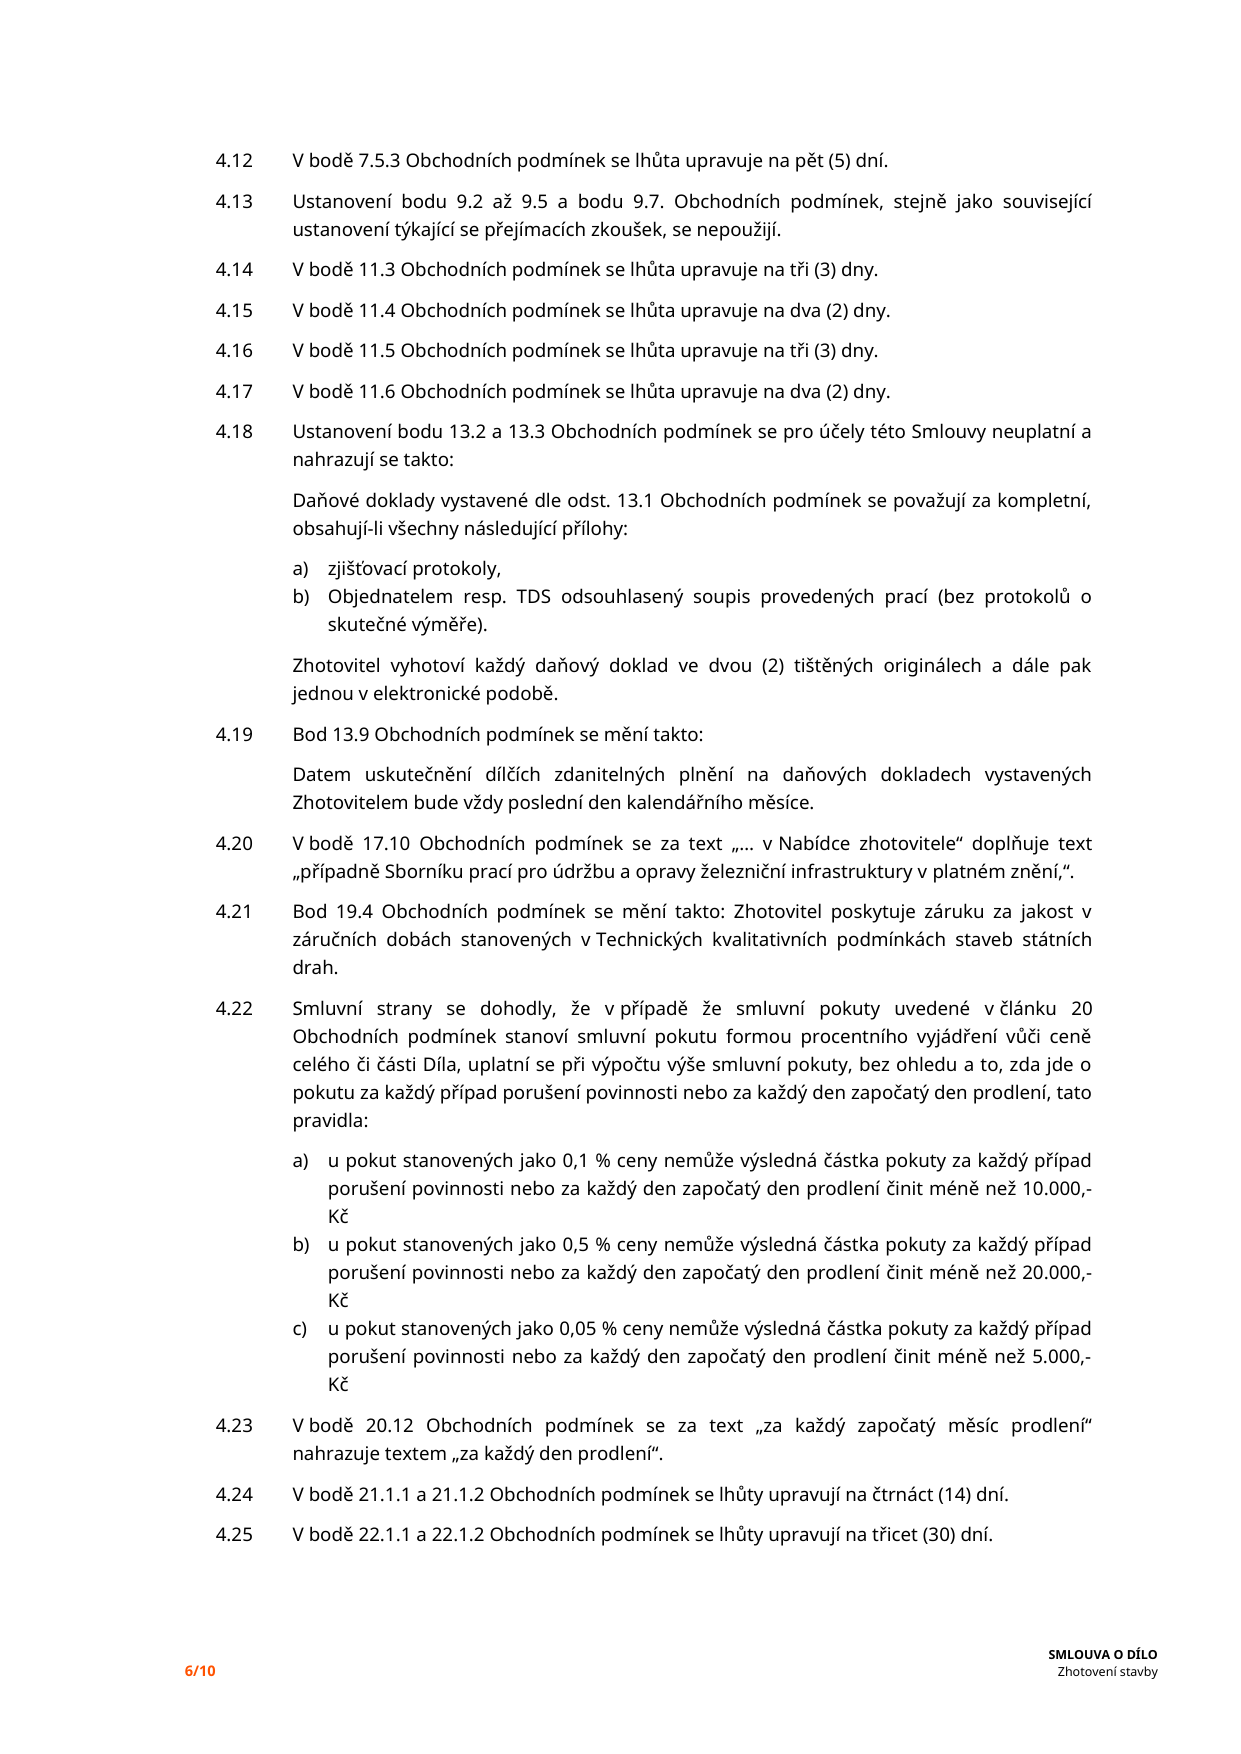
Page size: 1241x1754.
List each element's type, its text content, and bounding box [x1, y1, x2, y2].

text V bodě 22.1.1 a 22.1.2 Obchodních podmínek se lhůty upravují na třicet (30) dní. [216, 1521, 1093, 1547]
text Ustanovení bodu 13.2 a 13.3 Obchodních podmínek se pro účely této Smlouvy neuplatní a nahrazují se takto: [216, 419, 1093, 472]
text V bodě 20.12 Obchodních podmínek se za text „za každý započatý měsíc prodlení“ nahrazuje textem „za každý den prodlení“. [216, 1412, 1093, 1466]
text Objednatelem resp. TDS odsouhlasený soupis provedených prací (bez protokolů o skutečné výměře). [292, 584, 1093, 637]
text Bod 19.4 Obchodních podmínek se mění takto: Zhotovitel poskytuje záruku za jakost v záručních dobách stanovených v Technických kvalitativních podmínkách staveb státních drah. [216, 898, 1093, 980]
text Zhotovitel vyhotoví každý daňový doklad ve dvou (2) tištěných originálech a dále pak jednou v elektronické podobě. [292, 652, 1093, 706]
text Ustanovení bodu 9.2 až 9.5 a bodu 9.7. Obchodních podmínek, stejně jako související ustanovení týkající se přejímacích zkoušek, se nepoužijí. [216, 188, 1093, 242]
text V bodě 21.1.1 a 21.1.2 Obchodních podmínek se lhůty upravují na čtrnáct (14) dní. [216, 1481, 1093, 1506]
text V bodě 11.4 Obchodních podmínek se lhůta upravuje na dva (2) dny. [216, 297, 1093, 323]
text V bodě 7.5.3 Obchodních podmínek se lhůta upravuje na pět (5) dní. [216, 147, 1093, 173]
text Bod 13.9 Obchodních podmínek se mění takto: [216, 721, 1093, 746]
text u pokut stanovených jako 0,5 % ceny nemůže výsledná částka pokuty za každý případ porušení povinnosti nebo za každý den započatý den prodlení činit méně než 20.000,- Kč [292, 1232, 1093, 1313]
text V bodě 17.10 Obchodních podmínek se za text „… v Nabídce zhotovitele“ doplňuje text „případně Sborníku prací pro údržbu a opravy železniční infrastruktury v platném znění,“. [216, 830, 1093, 883]
list Datem uskutečnění dílčích zdanitelných plnění na daňových dokladech vystavených Zhotovitelem bude vždy poslední den kalendářního měsíce. [292, 761, 1093, 815]
text u pokut stanovených jako 0,05 % ceny nemůže výsledná částka pokuty za každý případ porušení povinnosti nebo za každý den započatý den prodlení činit méně než 5.000,- Kč [292, 1316, 1093, 1397]
text V bodě 11.5 Obchodních podmínek se lhůta upravuje na tři (3) dny. [216, 338, 1093, 363]
list u pokut stanovených jako 0,1 % ceny nemůže výsledná částka pokuty za každý případ porušení povinnosti nebo za každý den započatý den prodlení činit méně než 10.000,- Kč [292, 1148, 1093, 1229]
list zjišťovací protokoly, [292, 556, 1093, 581]
text Smluvní strany se dohodly, že v případě že smluvní pokuty uvedené v článku 20 Obchodních podmínek stanoví smluvní pokutu formou procentního vyjádření vůči ceně celého či části Díla, uplatní se při výpočtu výše smluvní pokuty, bez ohledu a to, zda jde o pokutu za každý případ porušení povinnosti nebo za každý den započatý den prodlení, tato pravidla: [216, 995, 1093, 1133]
text V bodě 11.6 Obchodních podmínek se lhůta upravuje na dva (2) dny. [216, 378, 1093, 404]
text Daňové doklady vystavené dle odst. 13.1 Obchodních podmínek se považují za kompletní, obsahují-li všechny následující přílohy: [292, 487, 1093, 541]
text V bodě 11.3 Obchodních podmínek se lhůta upravuje na tři (3) dny. [216, 257, 1093, 282]
